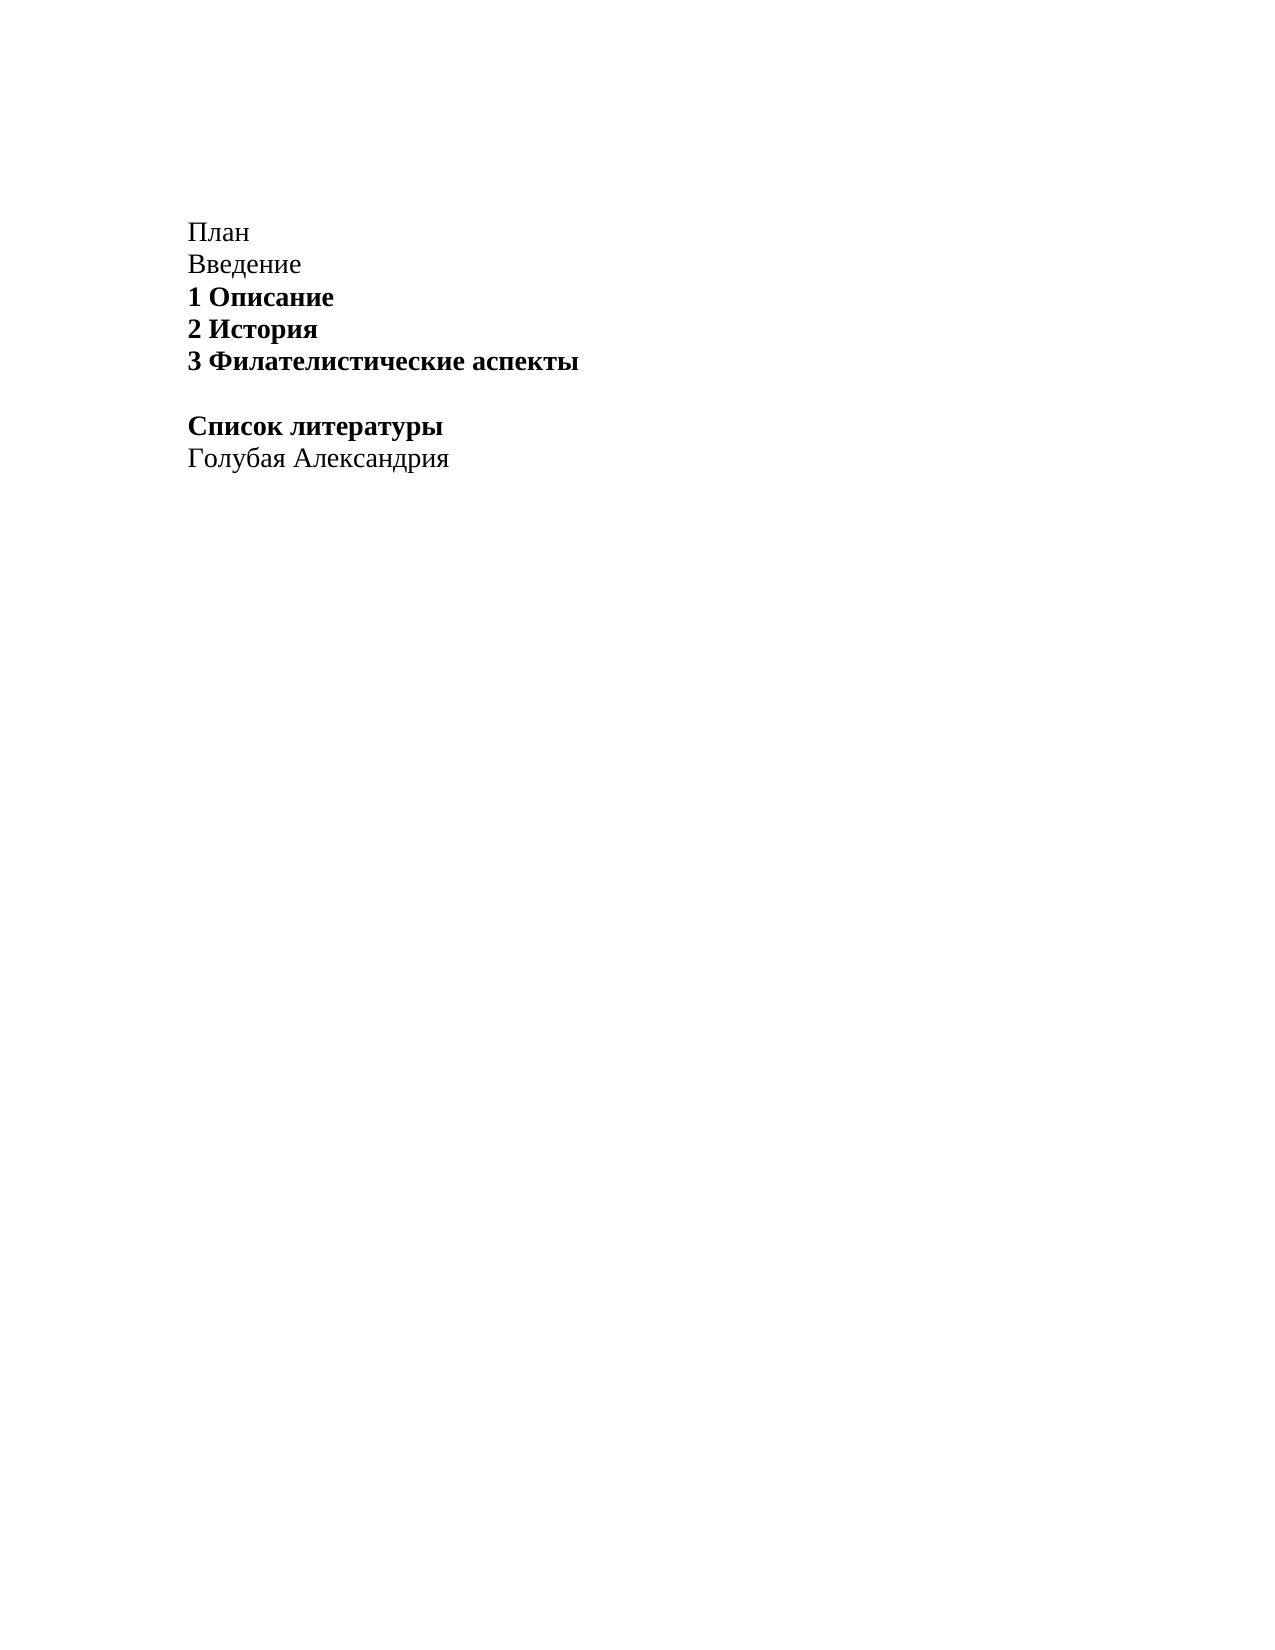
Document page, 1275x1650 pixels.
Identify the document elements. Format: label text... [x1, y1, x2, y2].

text План Введение 1 Описание 2 История 3 Филателистические аспекты Список литературы Голубая Александрия [187, 150, 1087, 474]
